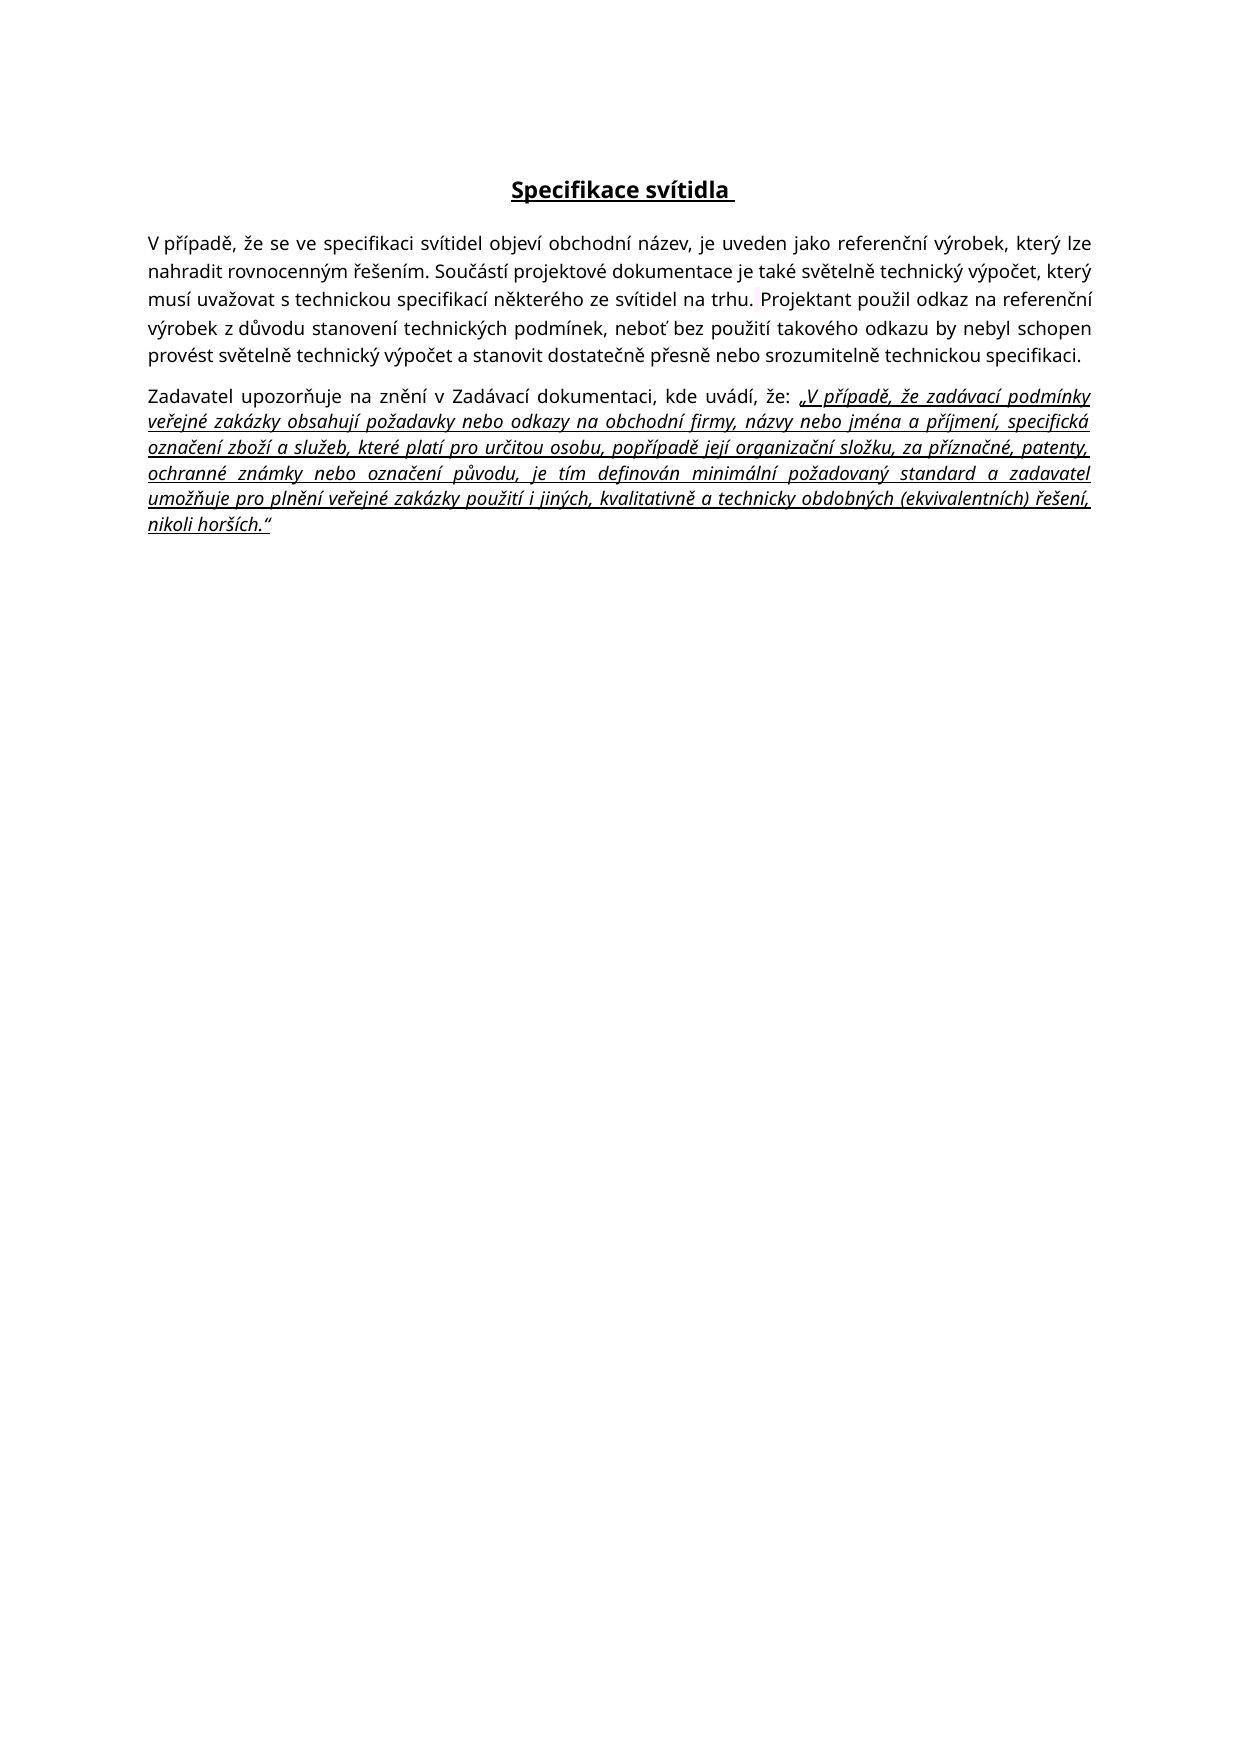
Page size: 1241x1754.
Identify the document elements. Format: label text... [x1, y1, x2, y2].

text Zadavatel upozorňuje na znění v Zadávací dokumentaci, kde uvádí, že: „V případě, že zadávací podmínky veřejné zakázky obsahují požadavky nebo odkazy na obchodní firmy, názvy nebo jména a příjmení, specifická označení zboží a služeb, které platí pro určitou osobu, popřípadě její organizační složku, za příznačné, patenty, ochranné známky nebo označení původu, je tím definován minimální požadovaný standard a zadavatel umožňuje pro plnění veřejné zakázky použití i jiných, kvalitativně a technicky obdobných (ekvivalentních) řešení, nikoli horších.“ [148, 383, 1093, 536]
text Specifikace svítidla [148, 174, 1093, 205]
list V případě, že se ve specifikaci svítidel objeví obchodní název, je uveden jako referenční výrobek, který lze nahradit rovnocenným řešením. Součástí projektové dokumentace je také světelně technický výpočet, který musí uvažovat s technickou specifikací některého ze svítidel na trhu. Projektant použil odkaz na referenční výrobek z důvodu stanovení technických podmínek, neboť bez použití takového odkazu by nebyl schopen provést světelně technický výpočet a stanovit dostatečně přesně nebo srozumitelně technickou specifikaci. [148, 231, 1093, 368]
